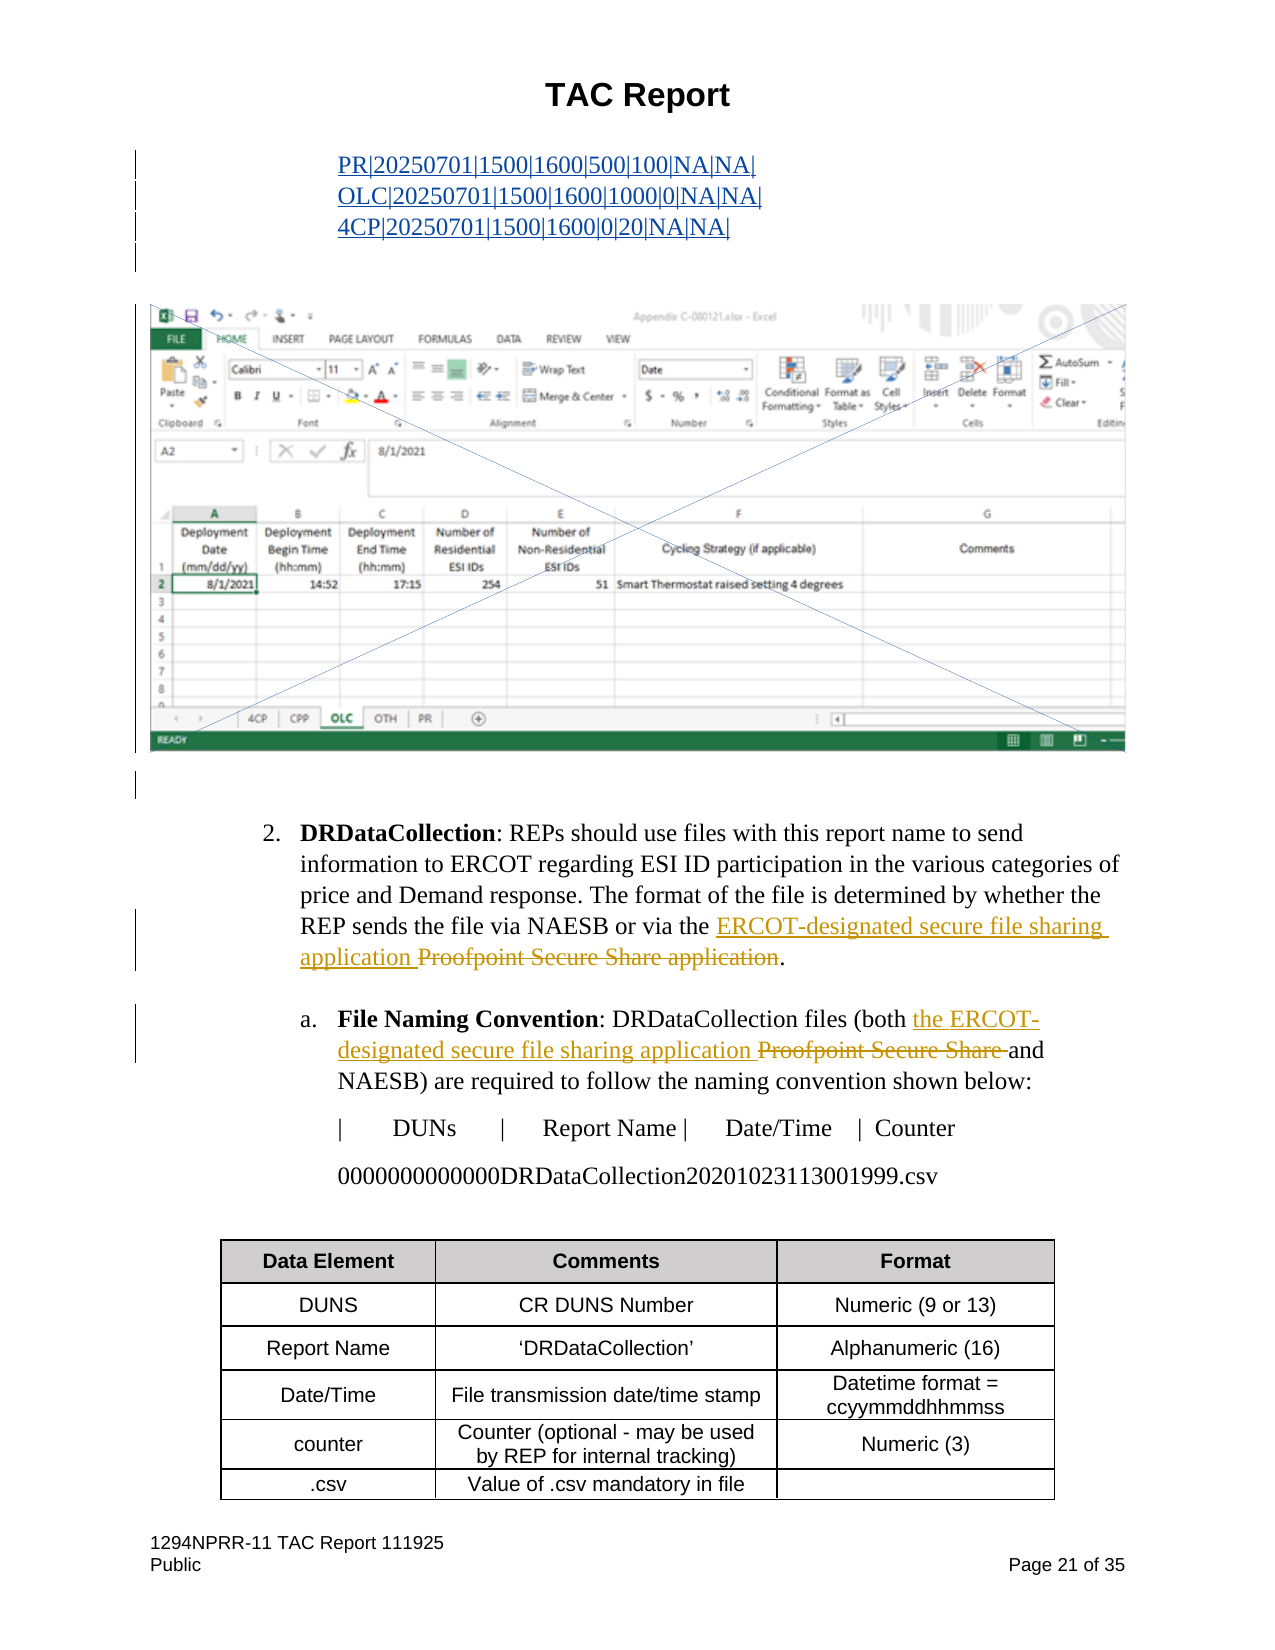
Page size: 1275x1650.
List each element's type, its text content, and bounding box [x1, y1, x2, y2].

table_cell .csv [222, 1470, 435, 1498]
table_cell CR DUNS Number [436, 1284, 776, 1325]
table_cell ‘DRDataCollection’ [436, 1327, 776, 1369]
table_cell Counter (optional - may be used by REP for internal tracking) [436, 1420, 776, 1468]
text 0000000000000DRDataCollection20201023113001999.csv [337, 1161, 1125, 1220]
text | DUNs | Report Name | Date/Time | Counter [337, 1113, 1125, 1142]
table_cell File transmission date/time stamp [436, 1371, 776, 1419]
table_header Data Element [222, 1241, 435, 1282]
list a. File Naming Convention: DRDataCollection files (both and NAESB) are required to follow the naming convention shown below: [300, 1004, 1125, 1094]
picture [640, 305, 1127, 752]
picture [150, 305, 636, 751]
table_header Format [778, 1241, 1054, 1282]
table_cell Numeric (9 or 13) [778, 1284, 1054, 1325]
table_cell Date/Time [222, 1371, 435, 1419]
picture [152, 304, 1124, 527]
table_cell Report Name [222, 1327, 435, 1369]
table_cell [778, 1470, 1054, 1498]
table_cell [436, 1470, 776, 1498]
list 2. DRDataCollection: REPs should use files with this report name to send information to ERCOT regarding ESI ID participation in the various categories of price and Demand response. The format of the file is determined by whether the REP sends the file via NAESB or via the . [262, 818, 1125, 1001]
table_cell Datetime format = ccyymmddhhmmss [778, 1371, 1054, 1419]
table_cell Numeric (3) [778, 1420, 1054, 1468]
table_header Comments [436, 1241, 776, 1282]
table_cell counter [222, 1420, 435, 1468]
picture [152, 529, 1125, 753]
table_cell Alphanumeric (16) [778, 1327, 1054, 1369]
table_cell DUNS [222, 1284, 435, 1325]
